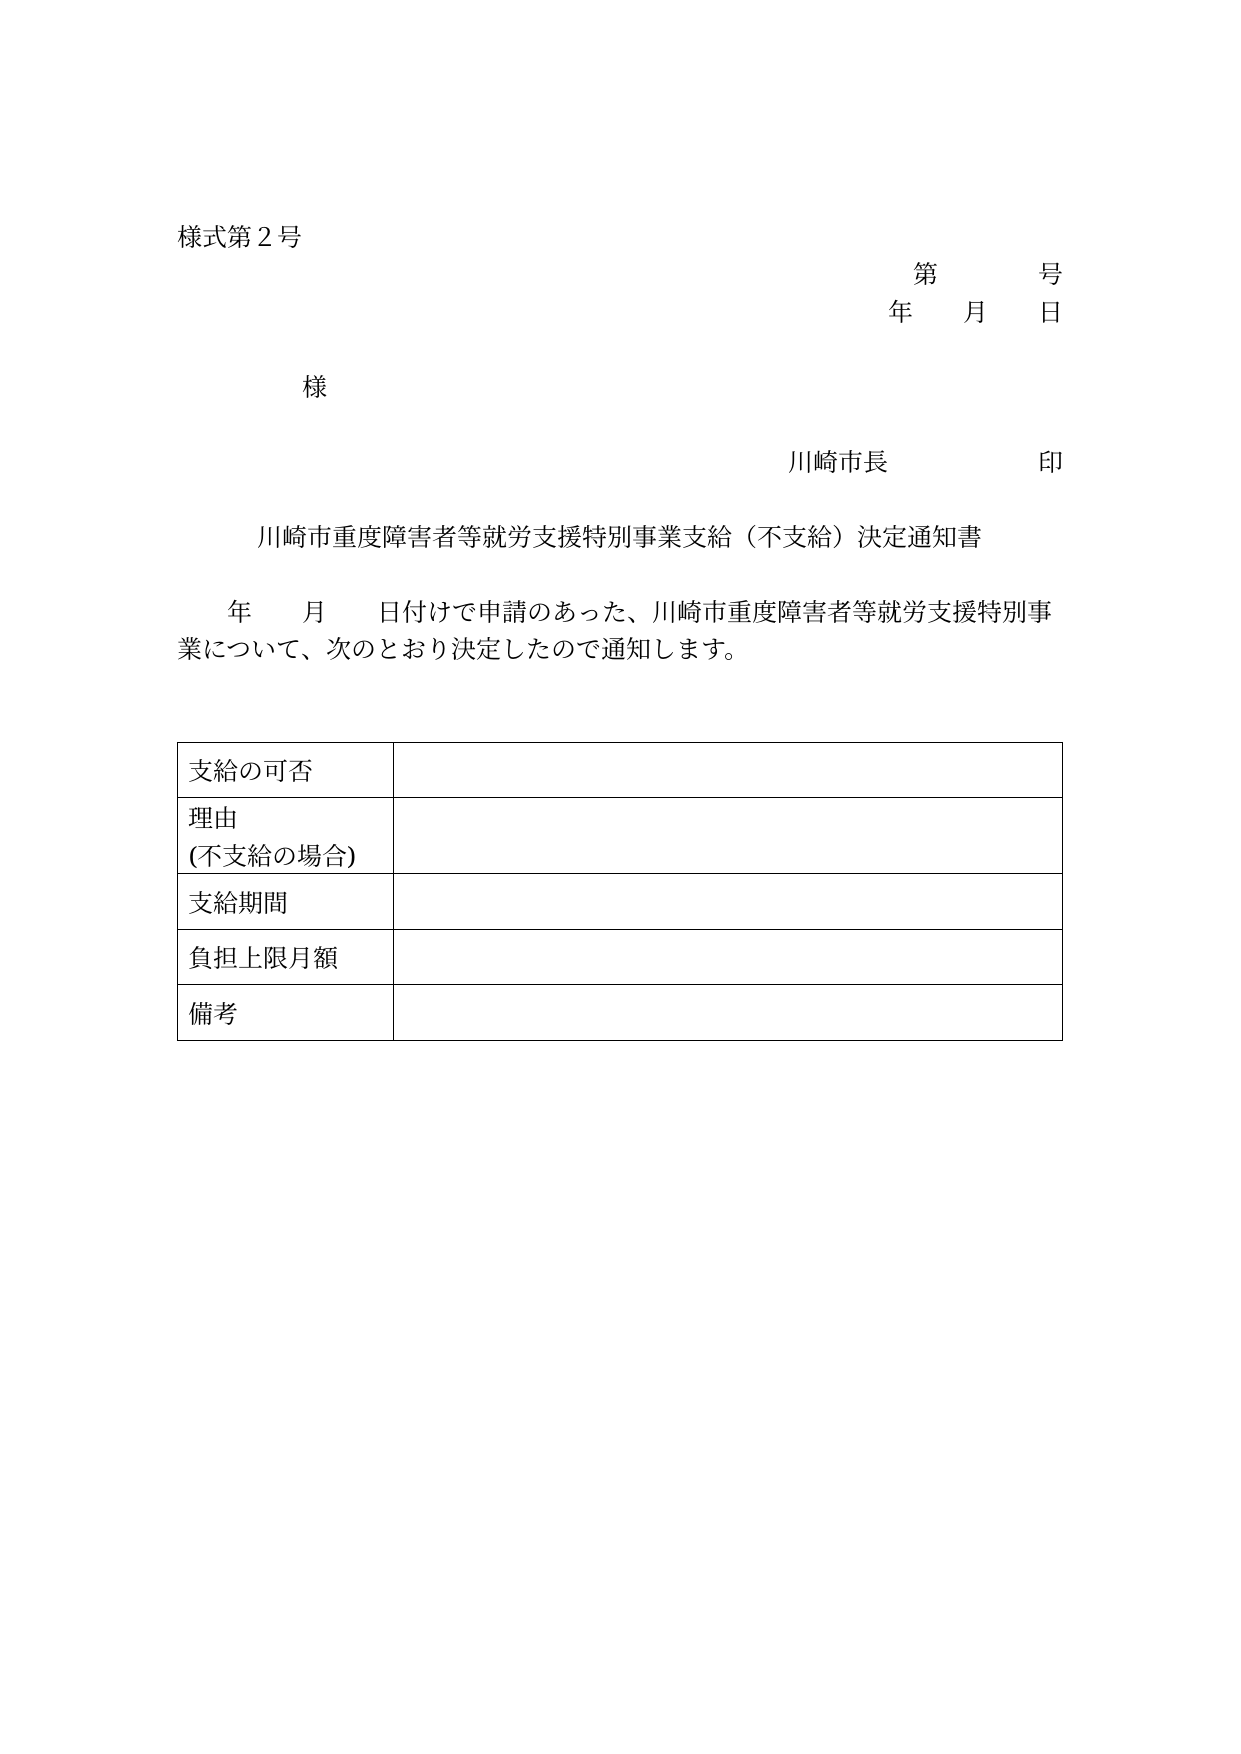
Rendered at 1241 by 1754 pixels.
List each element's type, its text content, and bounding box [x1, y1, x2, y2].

table_cell 備考 [178, 985, 393, 1039]
text 様式第２号 [177, 217, 1063, 254]
text 川崎市長 印 [177, 442, 1063, 479]
text 様 [177, 367, 1063, 404]
table_cell [394, 798, 1062, 873]
table_header 支給の可否 [178, 743, 393, 797]
text 年 月 日付けで申請のあった、川崎市重度障害者等就労支援特別事業について、次のとおり決定したので通知します。 [177, 592, 1063, 667]
table_cell [394, 985, 1062, 1039]
table_cell 支給期間 [178, 874, 393, 929]
text 川崎市重度障害者等就労支援特別事業支給（不支給）決定通知書 [177, 517, 1063, 554]
table_header [394, 743, 1062, 797]
table_cell [394, 930, 1062, 984]
text 第 号 [177, 254, 1063, 292]
table_cell 理由 (不支給の場合) [178, 798, 393, 873]
table_cell 負担上限月額 [178, 930, 393, 984]
text 年 月 日 [177, 292, 1063, 329]
table_cell [394, 874, 1062, 929]
